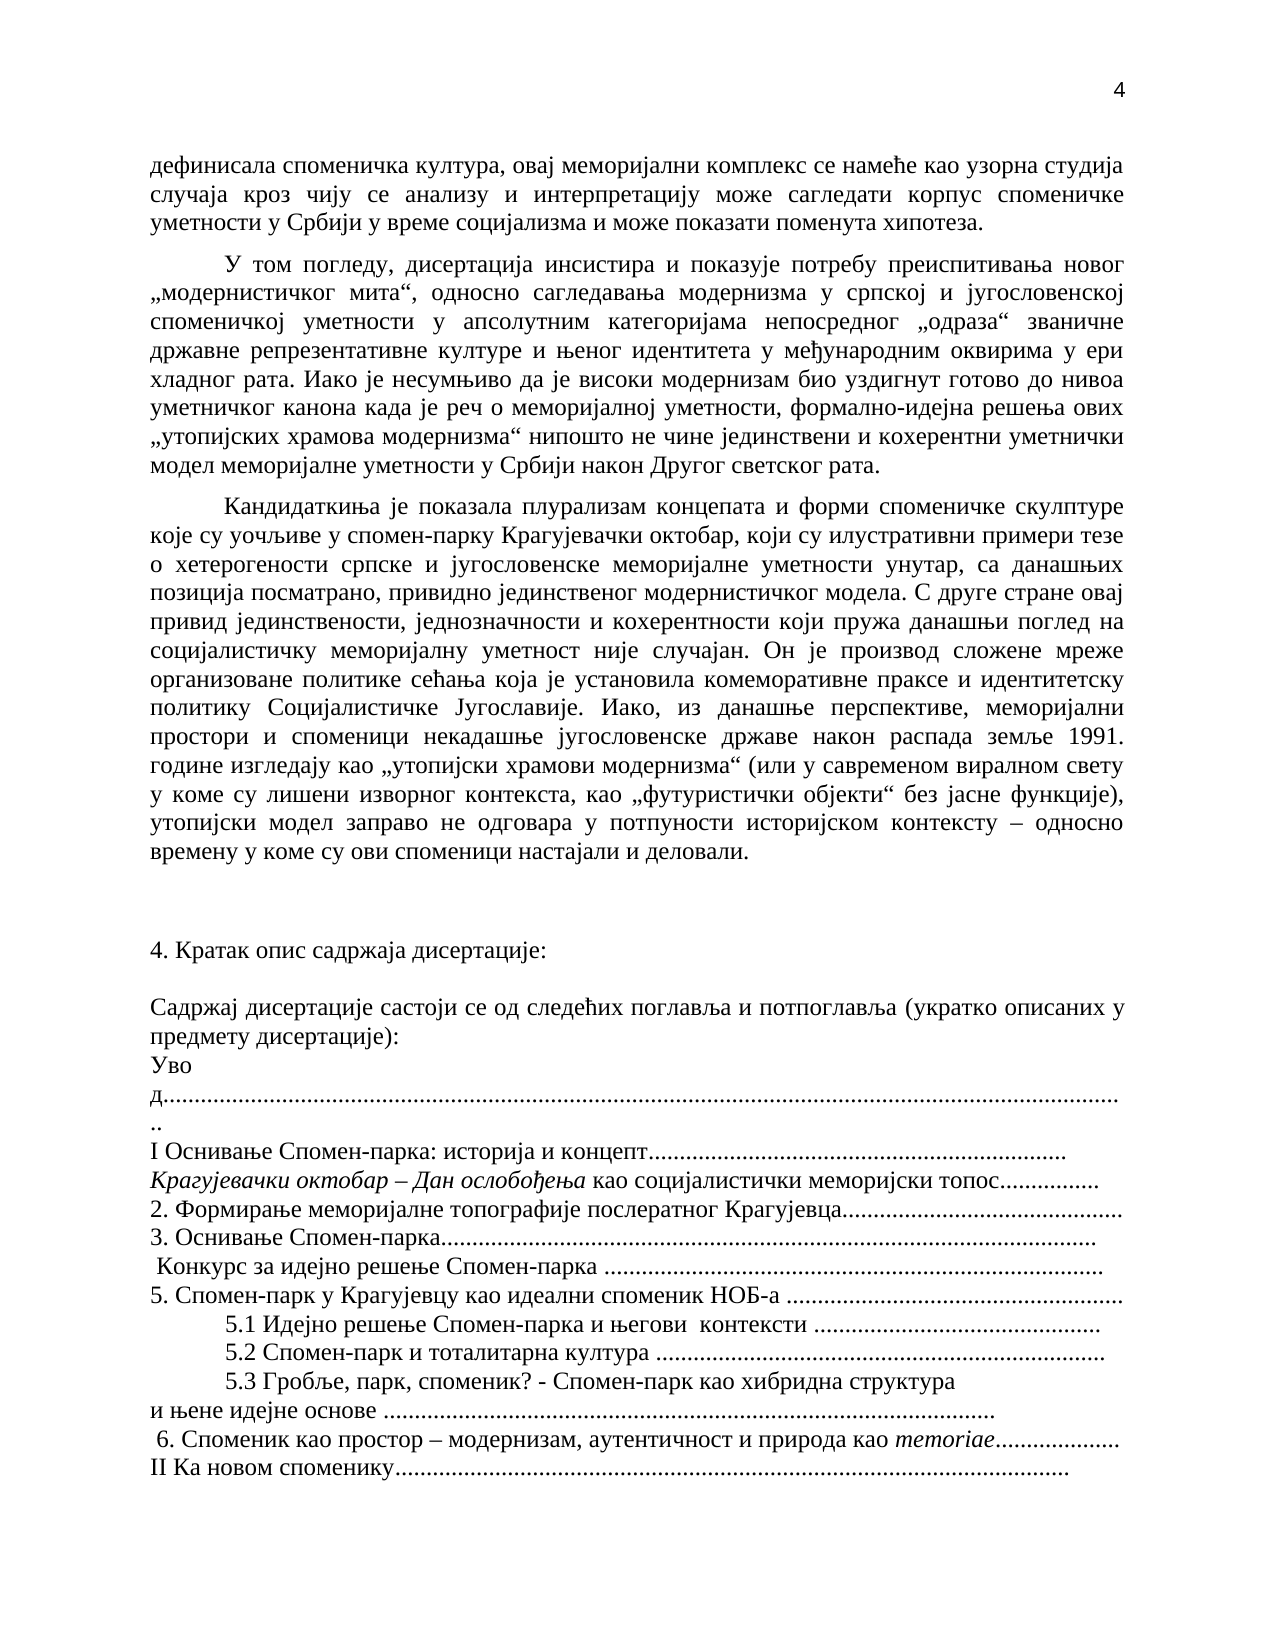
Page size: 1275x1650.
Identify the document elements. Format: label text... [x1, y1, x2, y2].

text Садржај дисертације састоји се од следећих поглавља и потпоглавља (укратко описаних у предмету дисертације): [150, 992, 1125, 1050]
text и њене идејне основе .................................................................................................. [150, 1395, 1125, 1424]
text 5.1 Идејно решење Спомен-парка и његови контексти .............................................. [150, 1309, 1125, 1337]
text Конкурс за идејно решење Спомен-парка ................................................................................ [150, 1251, 1125, 1280]
text 3. Оснивање Спомен-парка......................................................................................................... [150, 1222, 1125, 1251]
text У том погледу, дисертација инсистира и показује потребу преиспитивања новог „модернистичког мита“, односно сагледавања модернизма у српској и југословенској споменичкој уметности у апсолутним категоријама непосредног „одраза“ званичне државне репрезентативне културе и њеног идентитета у међународним оквирима у ери хладног рата. Иако је несумњиво да је високи модернизам био уздигнут готово до нивоа уметничког канона када је реч о меморијалној уметности, формално-идејна решења ових „утопијских храмова модернизма“ нипошто не чине јединствени и кохерентни уметнички модел меморијалне уметности у Србији након Другог светског рата. [150, 249, 1125, 479]
text Кандидаткиња је показала плурализам концепата и форми споменичке скулптуре које су уочљиве у спомен-парку Крагујевачки октобар, који су илустративни примери тезе о хетерогености српске и југословенске меморијалне уметности унутар, са данашњих позиција посматрано, привидно јединственог модернистичког модела. С друге стране овај привид јединствености, једнозначности и кохерентности који пружа данашњи поглед на социјалистичку меморијалну уметност није случајан. Он је производ сложене мреже организоване политике сећања која је установила комеморативне праксе и идентитетску политику Социјалистичке Југославије. Иако, из данашње перспективе, меморијални простори и споменици некадашње југословенске државе након распада земље 1991. године изгледају као „утопијски храмови модернизма“ (или у савременом виралном свету у коме су лишени изворног контекста, као „футуристички објекти“ без јасне функције), утопијски модел заправо не одговара у потпуности историјском контексту – односно времену у коме су ови споменици настајали и деловали. [150, 491, 1125, 865]
text I Оснивање Спомен-парка: историја и концепт................................................................... Крагујевачки октобар – Дан ослобођења као социјалистички меморијски топос................ [150, 1136, 1125, 1194]
text 2. Формирање меморијалне топографије послератног Крагујевца............................................. [150, 1194, 1125, 1222]
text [150, 150, 1125, 236]
text 6. Споменик као простор – модернизам, аутентичност и природа као memoriae.................... [150, 1424, 1125, 1452]
text 5.3 Гробље, парк, споменик? - Спомен-парк као хибридна структура [150, 1366, 1125, 1395]
text Увод........................................................................................................................................................... [150, 1050, 1125, 1136]
text II Ка новом споменику............................................................................................................ [150, 1452, 1125, 1481]
text 5.2 Спомен-парк и тоталитарна култура ........................................................................ [150, 1337, 1125, 1366]
text 4. Кратак опис садржаја дисертације: [150, 935, 1125, 964]
text 5. Спомен-парк у Крагујевцу као идеални споменик НОБ-а ...................................................... [150, 1280, 1125, 1309]
